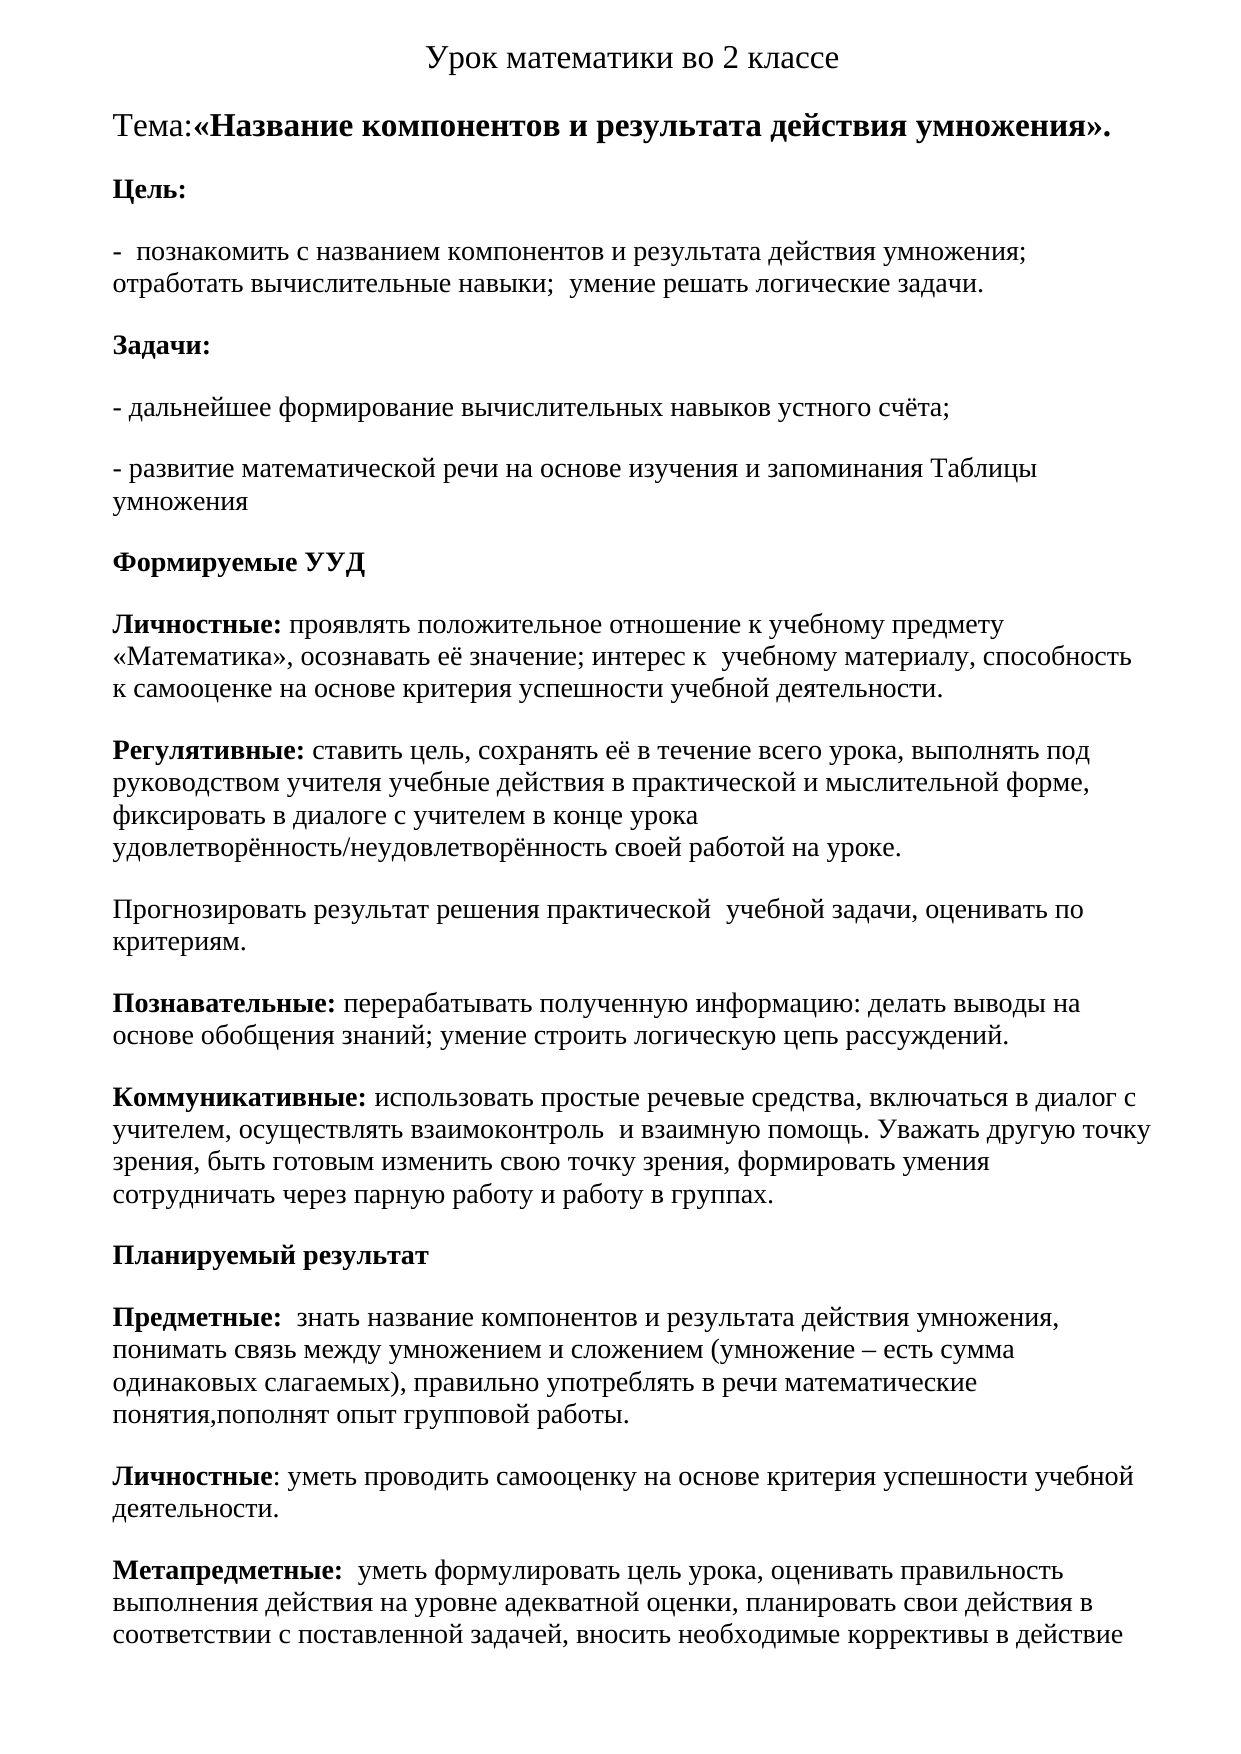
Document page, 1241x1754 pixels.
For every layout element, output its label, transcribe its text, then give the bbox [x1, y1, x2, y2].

text Формируемые УУД [112, 545, 1152, 577]
text Личностные: проявлять положительное отношение к учебному предмету «Математика», осознавать её значение; интерес к учебному материалу, способность к самооценке на основе критерия успешности учебной деятельности. [112, 607, 1152, 704]
text Коммуникативные: использовать простые речевые средства, включаться в диалог с учителем, осуществлять взаимоконтроль и взаимную помощь. Уважать другую точку зрения, быть готовым изменить свою точку зрения, формировать умения сотрудничать через парную работу и работу в группах. [112, 1080, 1152, 1209]
text Познавательные: перерабатывать полученную информацию: делать выводы на основе обобщения знаний; умение строить логическую цепь рассуждений. [112, 986, 1152, 1051]
text Предметные: знать название компонентов и результата действия умножения, понимать связь между умножением и сложением (умножение – есть сумма одинаковых слагаемых), правильно употреблять в речи математические понятия,пополнят опыт групповой работы. [112, 1300, 1152, 1429]
text Личностные: уметь проводить самооценку на основе критерия успешности учебной деятельности. [112, 1459, 1152, 1523]
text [112, 1553, 1152, 1650]
text Тема:«Название компонентов и результата действия умножения». [112, 105, 1152, 143]
text - развитие математической речи на основе изучения и запоминания Таблицы умножения [112, 451, 1152, 516]
text Планируемый результат [112, 1238, 1152, 1271]
text - познакомить с названием компонентов и результата действия умножения; отработать вычислительные навыки; умение решать логические задачи. [112, 234, 1152, 299]
text Цель: [112, 172, 1152, 205]
text Прогнозировать результат решения практической учебной задачи, оценивать по критериям. [112, 892, 1152, 957]
text Задачи: [112, 328, 1152, 360]
text Урок математики во 2 классе [112, 37, 1152, 76]
text - дальнейшее формирование вычислительных навыков устного счёта; [112, 389, 1152, 422]
text Регулятивные: ставить цель, сохранять её в течение всего урока, выполнять под руководством учителя учебные действия в практической и мыслительной форме, фиксировать в диалоге с учителем в конце урока удовлетворённость/неудовлетворённость своей работой на уроке. [112, 733, 1152, 863]
